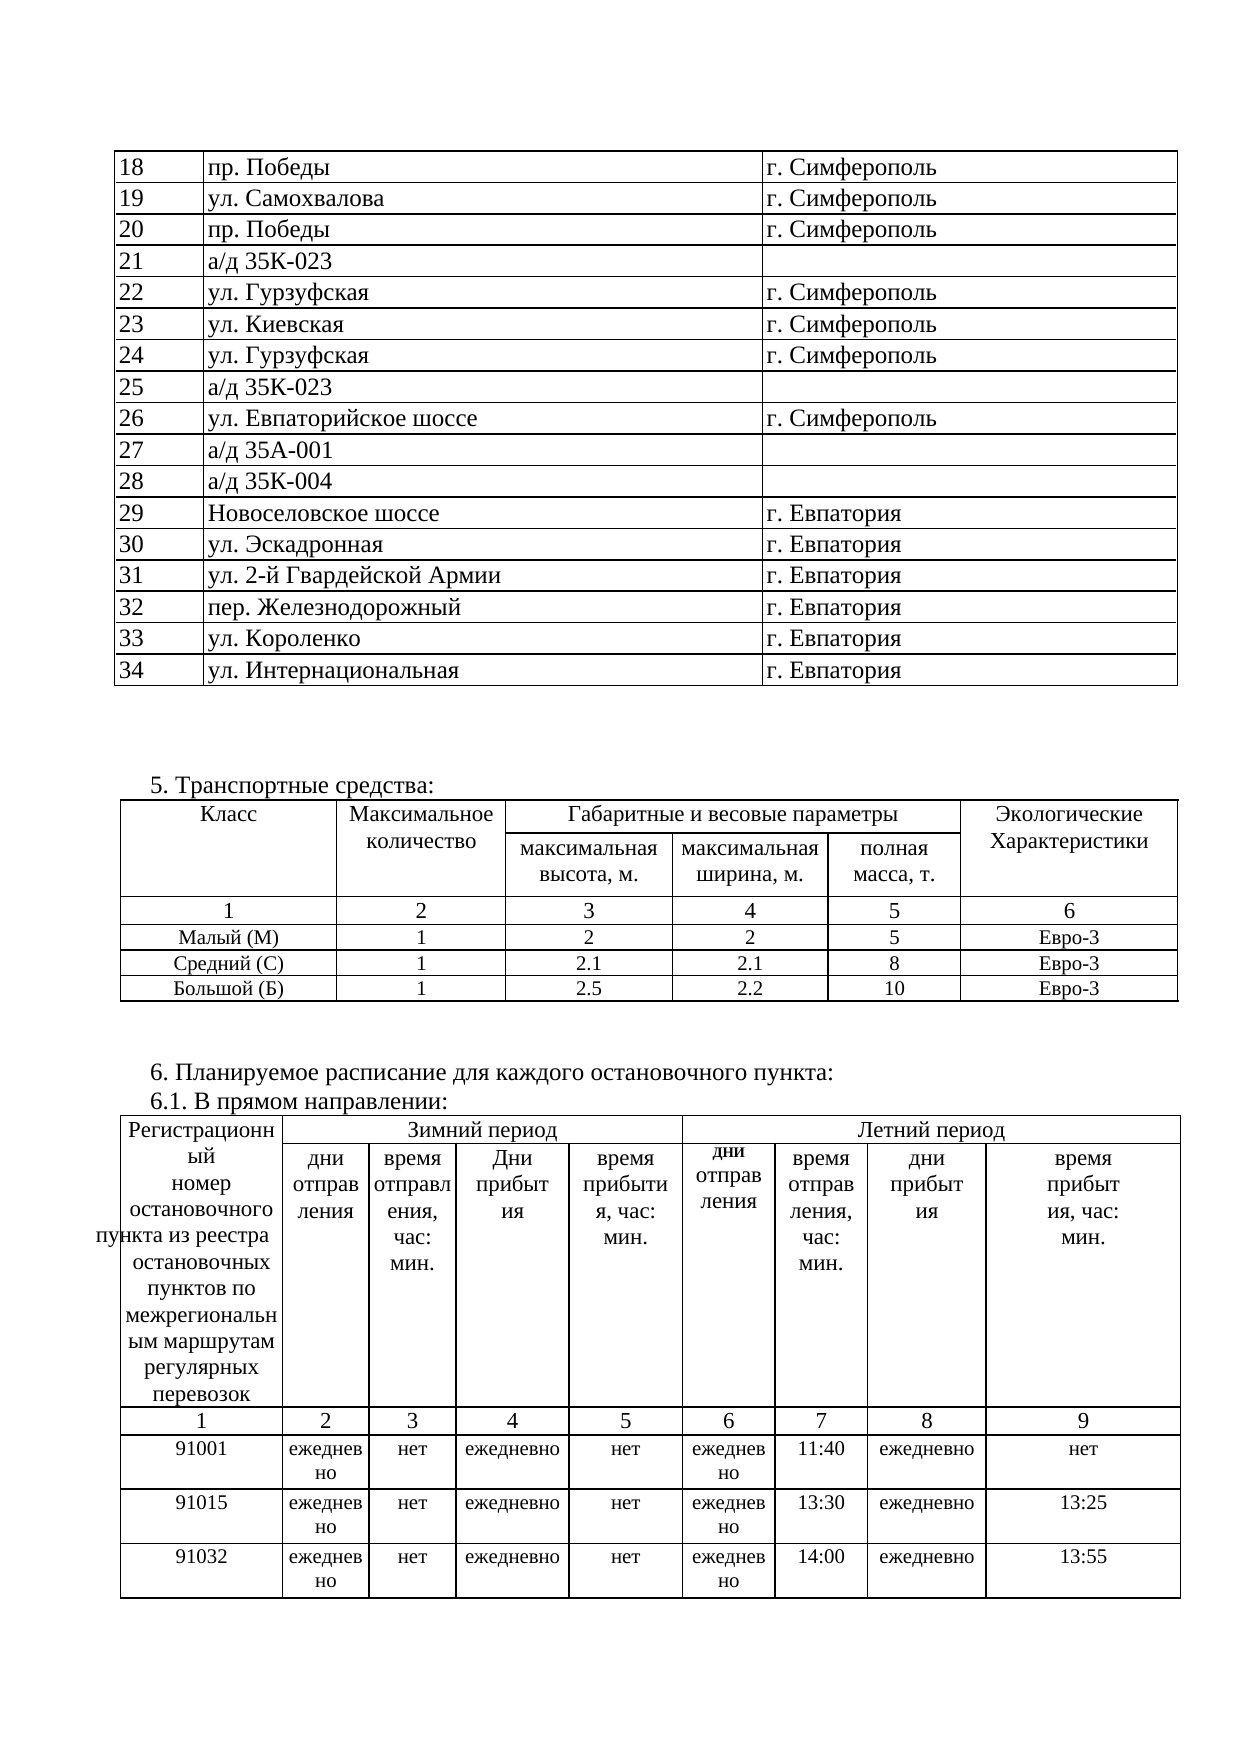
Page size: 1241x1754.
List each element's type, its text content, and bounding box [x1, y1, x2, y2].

table_cell ДНИ отправ ления [683, 1144, 774, 1406]
table_cell 13:30 [776, 1490, 867, 1543]
table_cell 2.1 [673, 951, 827, 975]
table_cell Средний (С) [121, 951, 336, 975]
table_cell ежедневно [283, 1544, 368, 1597]
table_cell ежедневно [683, 1544, 774, 1597]
table_cell г. Симферополь [763, 339, 1177, 370]
table_cell 5 [829, 897, 960, 923]
table_cell 20 [115, 214, 203, 244]
table_cell г. Симферополь [763, 181, 1177, 213]
table_cell 2 [283, 1408, 368, 1434]
text 6.1. В прямом направлении: [150, 1086, 1090, 1114]
table_cell Малый (М) [121, 925, 336, 949]
table_cell 27 [115, 434, 203, 464]
table_cell дни отправ ления [283, 1144, 368, 1406]
table_cell ежедневно [868, 1436, 985, 1488]
table_header Габаритные и весовые параметры [506, 801, 960, 832]
table_cell 23 [115, 308, 203, 339]
table_cell ежедневно [457, 1544, 568, 1597]
table_cell пр. Победы [204, 152, 762, 181]
table_cell нет [570, 1490, 682, 1543]
table_cell 28 [115, 466, 203, 496]
table_cell 32 [115, 591, 203, 622]
table_cell нет [370, 1490, 455, 1543]
table_cell нет [370, 1544, 455, 1597]
table_cell ул. Гурзуфская [204, 277, 762, 307]
table_cell пр. Победы [204, 215, 762, 244]
table_cell Большой (Б) [121, 976, 336, 1000]
table_cell 7 [776, 1408, 867, 1434]
table_cell 3 [370, 1408, 455, 1434]
table_cell 11:40 [776, 1436, 867, 1488]
table_header Зимний период [283, 1116, 682, 1142]
table_cell ул. Евпаторийское шоссе [204, 403, 762, 433]
table_cell нет [370, 1436, 455, 1488]
table_cell 4 [457, 1408, 568, 1434]
table_cell г. Симферополь [763, 307, 1177, 339]
table_cell 22 [115, 277, 203, 307]
table_cell 14:00 [776, 1544, 867, 1597]
table_cell 10 [829, 976, 960, 1000]
table_cell 1 [121, 1408, 282, 1434]
table_cell ежедневно [283, 1436, 368, 1488]
table_cell нет [987, 1436, 1180, 1488]
table_cell ежедневно [868, 1544, 985, 1597]
table_cell 34 [115, 654, 203, 685]
table_cell г. Евпатория [763, 590, 1177, 622]
table_cell время отправл ения, час: мин. [370, 1144, 455, 1406]
table_cell 1 [337, 925, 505, 949]
table_cell 2.1 [506, 951, 672, 975]
table_cell 24 [115, 340, 203, 370]
table_cell г. Симферополь [763, 276, 1177, 307]
table_cell нет [570, 1544, 682, 1597]
table_cell максимальная высота, м. [506, 834, 672, 896]
table_cell 6 [961, 897, 1177, 923]
table_cell 13:55 [987, 1544, 1180, 1597]
table_header Экологические Характеристики [961, 801, 1177, 896]
table_cell время прибыт ия, час: мин. [987, 1144, 1180, 1406]
table_header Максимальное количество [337, 801, 505, 896]
table_header Летний период [683, 1116, 1180, 1142]
table_cell ул. Киевская [204, 309, 762, 339]
table_cell 2.5 [506, 976, 672, 1000]
table_cell а/д 35К-004 [204, 466, 762, 496]
table_cell 91015 [121, 1490, 282, 1543]
table_cell ежедневно [683, 1490, 774, 1543]
table_cell 31 [115, 560, 203, 590]
table_cell 6 [683, 1408, 774, 1434]
table_cell ежедневно [457, 1490, 568, 1543]
table_cell 2 [337, 897, 505, 923]
table_cell нет [570, 1436, 682, 1488]
table_cell время отправ ления, час: мин. [776, 1144, 867, 1406]
table_cell 21 [115, 245, 203, 276]
table_cell Евро-3 [961, 976, 1177, 1000]
table_cell 30 [115, 529, 203, 559]
table_cell г. Симферополь [763, 213, 1177, 244]
text 5. Транспортные средства: [150, 770, 1090, 799]
table_cell 1 [337, 951, 505, 975]
table_cell г. Симферополь [763, 402, 1177, 433]
table_cell г. Евпатория [763, 653, 1177, 685]
table_cell 5 [829, 925, 960, 949]
table_cell 91032 [121, 1544, 282, 1597]
table_cell [763, 433, 1177, 464]
table_cell дни прибыт ия [868, 1144, 985, 1406]
table_cell 26 [115, 403, 203, 433]
table_cell полная масса, т. [829, 834, 960, 896]
table_cell 91001 [121, 1436, 282, 1488]
table_cell 19 [115, 183, 203, 213]
text 6. Планируемое расписание для каждого остановочного пункта: [150, 1057, 1090, 1086]
table_cell 18 [115, 152, 203, 181]
table_cell 13:25 [987, 1490, 1180, 1543]
table_cell ул. Эскадронная [204, 529, 762, 559]
table_cell 33 [115, 623, 203, 653]
table_cell 3 [506, 897, 672, 923]
table_cell ул. Короленко [204, 623, 762, 653]
table_cell ул. Интернациональная [204, 655, 762, 685]
table_cell 1 [121, 897, 336, 923]
table_cell время прибыти я, час: мин. [570, 1144, 682, 1406]
table_cell пер. Железнодорожный [204, 592, 762, 622]
table_cell г. Симферополь [763, 152, 1177, 181]
table_cell 8 [868, 1408, 985, 1434]
table_cell Новоселовское шоссе [204, 498, 762, 527]
table_cell 2 [506, 925, 672, 949]
table_cell ежедневно [683, 1436, 774, 1488]
table_cell 2.2 [673, 976, 827, 1000]
table_cell а/д 35А-001 [204, 435, 762, 464]
table_cell 1 [337, 976, 505, 1000]
table_cell г. Евпатория [763, 622, 1177, 653]
table_cell максимальная ширина, м. [673, 834, 827, 896]
table_cell ул. 2-й Гвардейской Армии [204, 561, 762, 590]
table_header Класс [121, 801, 336, 896]
table_cell ул. Гурзуфская [204, 340, 762, 370]
table_cell Дни прибыт ия [457, 1144, 568, 1406]
table_cell [763, 465, 1177, 496]
table_cell [763, 244, 1177, 276]
table_cell [763, 370, 1177, 402]
table_cell 5 [570, 1408, 682, 1434]
table_cell 8 [829, 951, 960, 975]
table_cell Евро-3 [961, 951, 1177, 975]
table_cell Евро-3 [961, 925, 1177, 949]
table_cell а/д 35К-023 [204, 246, 762, 276]
table_cell 25 [115, 371, 203, 402]
table_cell ежедневно [457, 1436, 568, 1488]
table_cell г. Евпатория [763, 559, 1177, 590]
table_cell ул. Самохвалова [204, 183, 762, 213]
table_cell 9 [987, 1408, 1180, 1434]
table_cell ежедневно [868, 1490, 985, 1543]
table_cell г. Евпатория [763, 528, 1177, 559]
table_cell ежедневно [283, 1490, 368, 1543]
table_cell а/д 35К-023 [204, 372, 762, 402]
table_cell 4 [673, 897, 827, 923]
table_cell 2 [673, 925, 827, 949]
table_header Регистрационный номер остановочного пункта из реестра остановочных пунктов по межрегиональным маршрутам регулярных перевозок [121, 1116, 282, 1406]
table_cell 29 [115, 497, 203, 527]
table_cell г. Евпатория [763, 496, 1177, 527]
